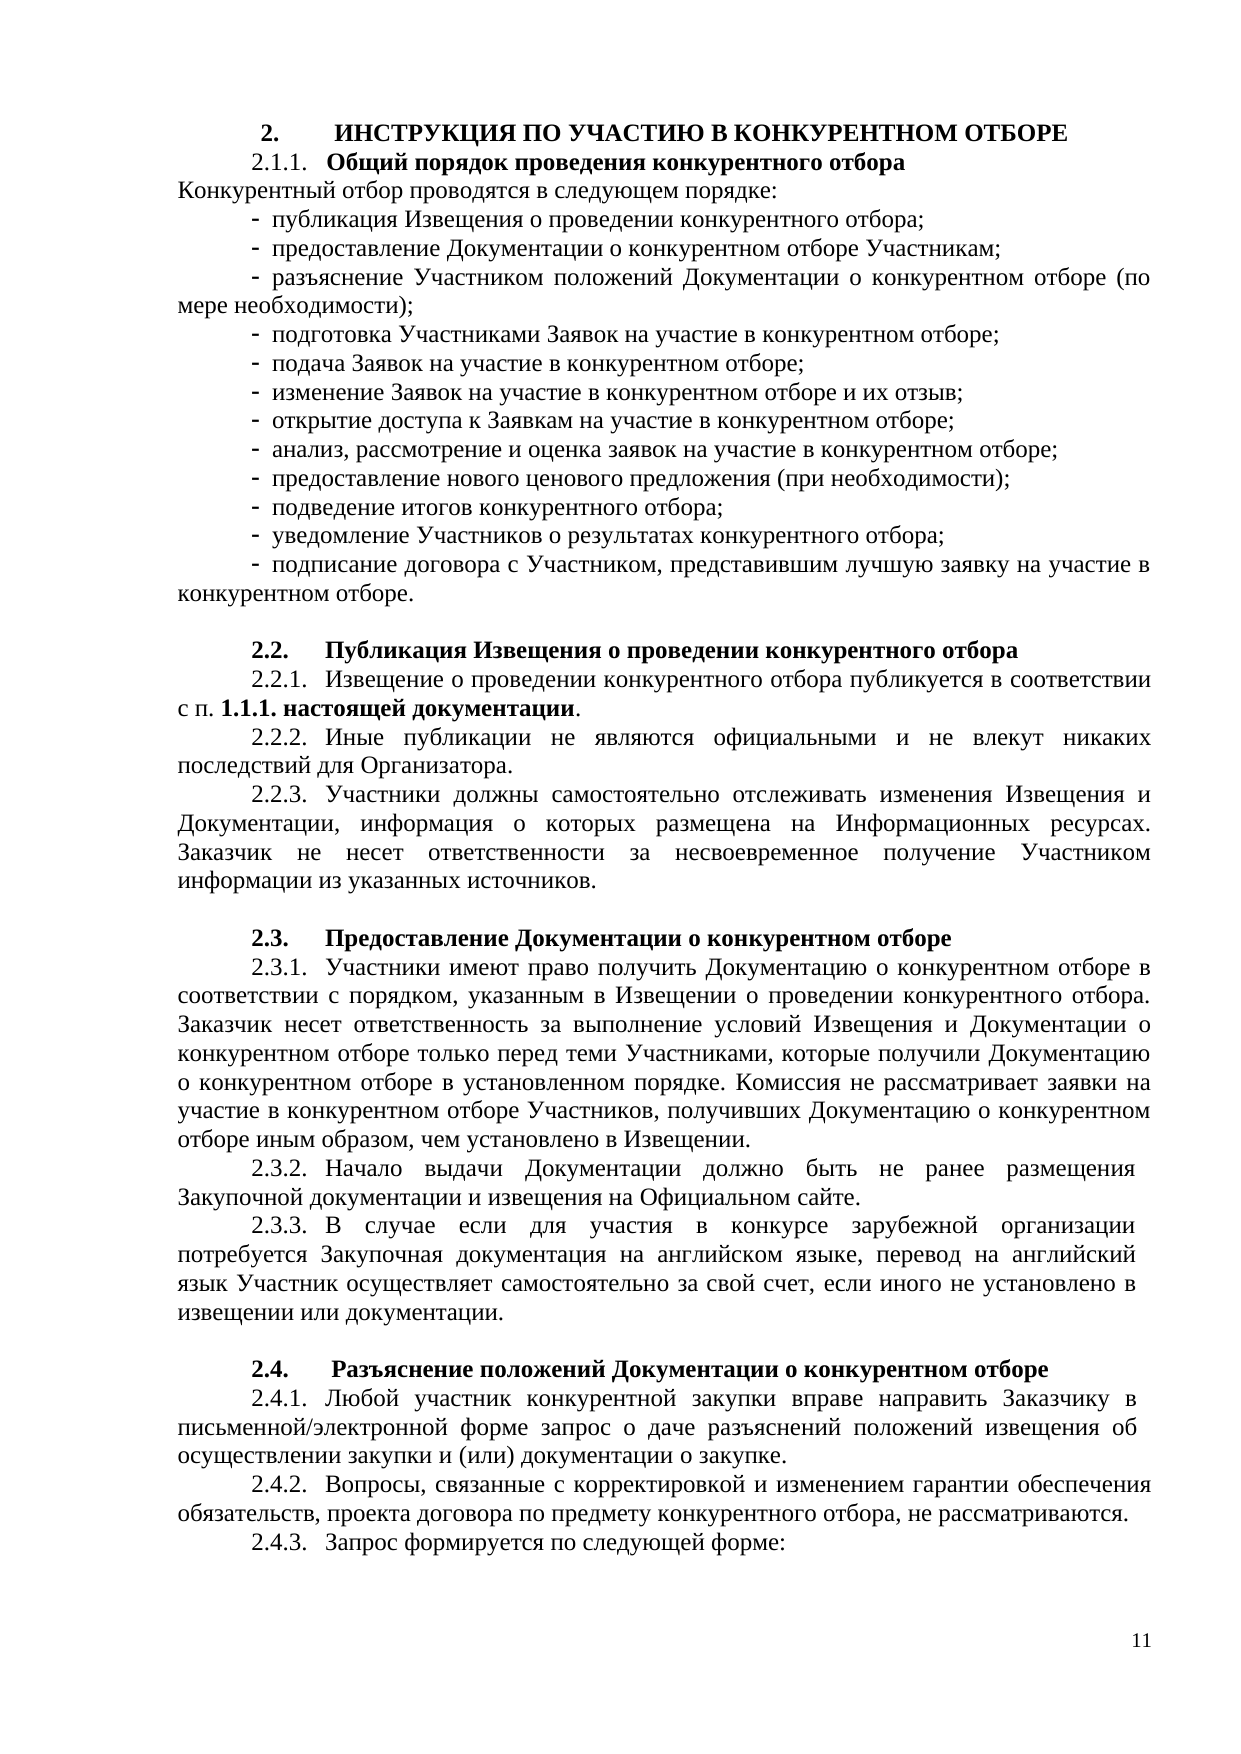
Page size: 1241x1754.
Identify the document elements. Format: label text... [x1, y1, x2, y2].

list Начало выдачи Документации должно быть не ранее размещения Закупочной документации и извещения на Официальном сайте. [177, 1153, 1136, 1211]
list подписание договора с Участником, представившим лучшую заявку на участие в конкурентном отборе. [177, 549, 1152, 607]
list уведомление Участников о результатах конкурентного отбора; [177, 521, 1152, 549]
list Публикация Извещения о проведении конкурентного отбора [177, 636, 1152, 664]
list подведение итогов конкурентного отбора; [177, 492, 1152, 521]
list анализ, рассмотрение и оценка заявок на участие в конкурентном отборе; [177, 434, 1152, 463]
list Разъяснение положений Документации о конкурентном отборе [251, 1354, 1152, 1383]
text Конкурентный отбор проводятся в следующем порядке: [177, 176, 1152, 204]
list разъяснение Участником положений Документации о конкурентном отборе (по мере необходимости); [177, 262, 1152, 319]
list подготовка Участниками Заявок на участие в конкурентном отборе; [177, 319, 1152, 348]
list Участники должны самостоятельно отслеживать изменения Извещения и Документации, информация о которых размещена на Информационных ресурсах. Заказчик не несет ответственности за несвоевременное получение Участником информации из указанных источников. [177, 779, 1152, 894]
list открытие доступа к Заявкам на участие в конкурентном отборе; [177, 406, 1152, 434]
list В случае если для участия в конкурсе зарубежной организации потребуется Закупочная документация на английском языке, перевод на английский язык Участник осуществляет самостоятельно за свой счет, если иного не установлено в извещении или документации. [177, 1211, 1136, 1326]
list Запрос формируется по следующей форме: [177, 1527, 1152, 1556]
list ИНСТРУКЦИЯ ПО УЧАСТИЮ В КОНКУРЕНТНОМ ОТБОРЕ [177, 118, 1152, 147]
list Любой участник конкурентной закупки вправе направить Заказчику в письменной/электронной форме запрос о даче разъяснений положений извещения об осуществлении закупки и (или) документации о закупке. [177, 1383, 1137, 1469]
list предоставление Документации о конкурентном отборе Участникам; [177, 233, 1152, 262]
list публикация Извещения о проведении конкурентного отбора; [177, 204, 1152, 233]
list Предоставление Документации о конкурентном отборе [177, 923, 1152, 952]
list Общий порядок проведения конкурентного отбора [251, 147, 1152, 176]
list Вопросы, связанные с корректировкой и изменением гарантии обеспечения обязательств, проекта договора по предмету конкурентного отбора, не рассматриваются. [177, 1469, 1152, 1527]
list предоставление нового ценового предложения (при необходимости); [177, 463, 1152, 492]
list Извещение о проведении конкурентного отбора публикуется в соответствии с п. 1.1.1. настоящей документации. [177, 664, 1152, 722]
list подача Заявок на участие в конкурентном отборе; [177, 348, 1152, 377]
list изменение Заявок на участие в конкурентном отборе и их отзыв; [177, 377, 1152, 406]
list Иные публикации не являются официальными и не влекут никаких последствий для Организатора. [177, 722, 1152, 779]
list Участники имеют право получить Документацию о конкурентном отборе в соответствии с порядком, указанным в Извещении о проведении конкурентного отбора. Заказчик несет ответственность за выполнение условий Извещения и Документации о конкурентном отборе только перед теми Участниками, которые получили Документацию о конкурентном отборе в установленном порядке. Комиссия не рассматривает заявки на участие в конкурентном отборе Участников, получивших Документацию о конкурентном отборе иным образом, чем установлено в Извещении. [177, 952, 1152, 1153]
